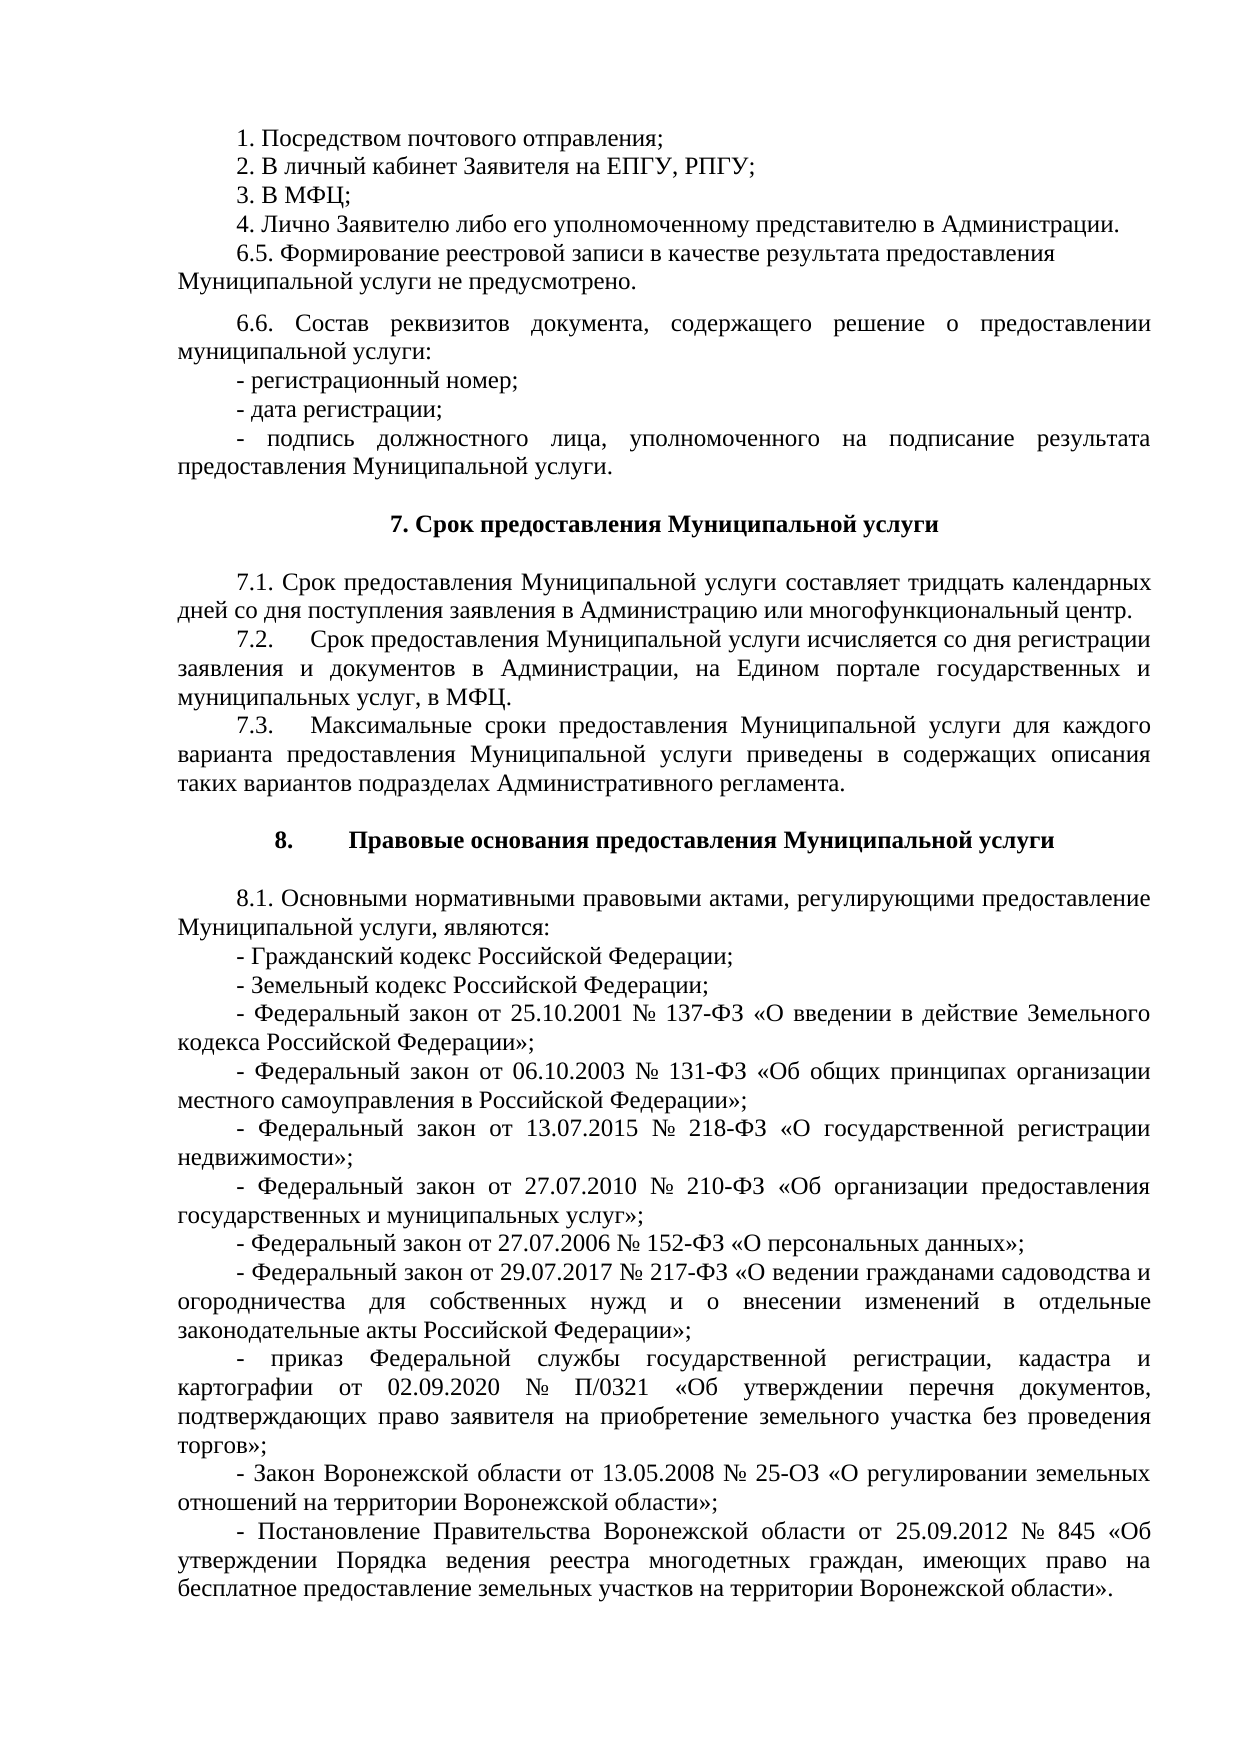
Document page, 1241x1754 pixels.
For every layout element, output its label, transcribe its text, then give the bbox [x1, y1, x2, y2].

list - Федеральный закон от 27.07.2010 № 210-ФЗ «Об организации предоставления государственных и муниципальных услуг»; [177, 1171, 1152, 1228]
list - Федеральный закон от 13.07.2015 № 218-ФЗ «О государственной регистрации недвижимости»; [177, 1113, 1152, 1171]
text 6.5. Формирование реестровой записи в качестве результата предоставления Муниципальной услуги не предусмотрено. [177, 238, 1152, 295]
text - дата регистрации; [177, 394, 1152, 423]
text 7. Срок предоставления Муниципальной услуги [177, 509, 1152, 538]
text 2. В личный кабинет Заявителя на ЕПГУ, РПГУ; [177, 151, 1152, 180]
text - регистрационный номер; [177, 365, 1152, 394]
list Правовые основания предоставления Муниципальной услуги [177, 826, 1152, 854]
text 1. Посредством почтового отправления; [177, 123, 1152, 151]
text 4. Лично Заявителю либо его уполномоченному представителю в Администрации. [177, 209, 1152, 238]
text 6.6. Состав реквизитов документа, содержащего решение о предоставлении муниципальной услуги: [177, 308, 1152, 365]
text - Постановление Правительства Воронежской области от 25.09.2012 № 845 «Об утверждении Порядка ведения реестра многодетных граждан, имеющих право на бесплатное предоставление земельных участков на территории Воронежской области». [177, 1516, 1152, 1602]
list - Федеральный закон от 06.10.2003 № 131-ФЗ «Об общих принципах организации местного самоуправления в Российской Федерации»; [177, 1056, 1152, 1113]
list - Закон Воронежской области от 13.05.2008 № 25-ОЗ «О регулировании земельных отношений на территории Воронежской области»; [177, 1458, 1152, 1516]
list - Федеральный закон от 27.07.2006 № 152-ФЗ «О персональных данных»; [177, 1228, 1152, 1257]
list - Федеральный закон от 25.10.2001 № 137-ФЗ «О введении в действие Земельного кодекса Российской Федерации»; [177, 998, 1152, 1056]
text - Федеральный закон от 29.07.2017 № 217-ФЗ «О ведении гражданами садоводства и огородничества для собственных нужд и о внесении изменений в отдельные законодательные акты Российской Федерации»; [177, 1257, 1152, 1343]
text - подпись должностного лица, уполномоченного на подписание результата предоставления Муниципальной услуги. [177, 423, 1152, 480]
list - Земельный кодекс Российской Федерации; [177, 970, 1152, 998]
text 3. В МФЦ; [177, 180, 1152, 209]
list Срок предоставления Муниципальной услуги исчисляется со дня регистрации заявления и документов в Администрации, на Едином портале государственных и муниципальных услуг, в МФЦ. [177, 624, 1152, 711]
text - приказ Федеральной службы государственной регистрации, кадастра и картографии от 02.09.2020 № П/0321 «Об утверждении перечня документов, подтверждающих право заявителя на приобретение земельного участка без проведения торгов»; [177, 1343, 1152, 1458]
list 7.1. Срок предоставления Муниципальной услуги составляет тридцать календарных дней со дня поступления заявления в Администрацию или многофункциональный центр. [177, 567, 1152, 624]
list - Гражданский кодекс Российской Федерации; [177, 941, 1152, 970]
list Максимальные сроки предоставления Муниципальной услуги для каждого варианта предоставления Муниципальной услуги приведены в содержащих описания таких вариантов подразделах Административного регламента. [177, 711, 1152, 797]
text 8.1. Основными нормативными правовыми актами, регулирующими предоставление Муниципальной услуги, являются: [177, 883, 1152, 941]
